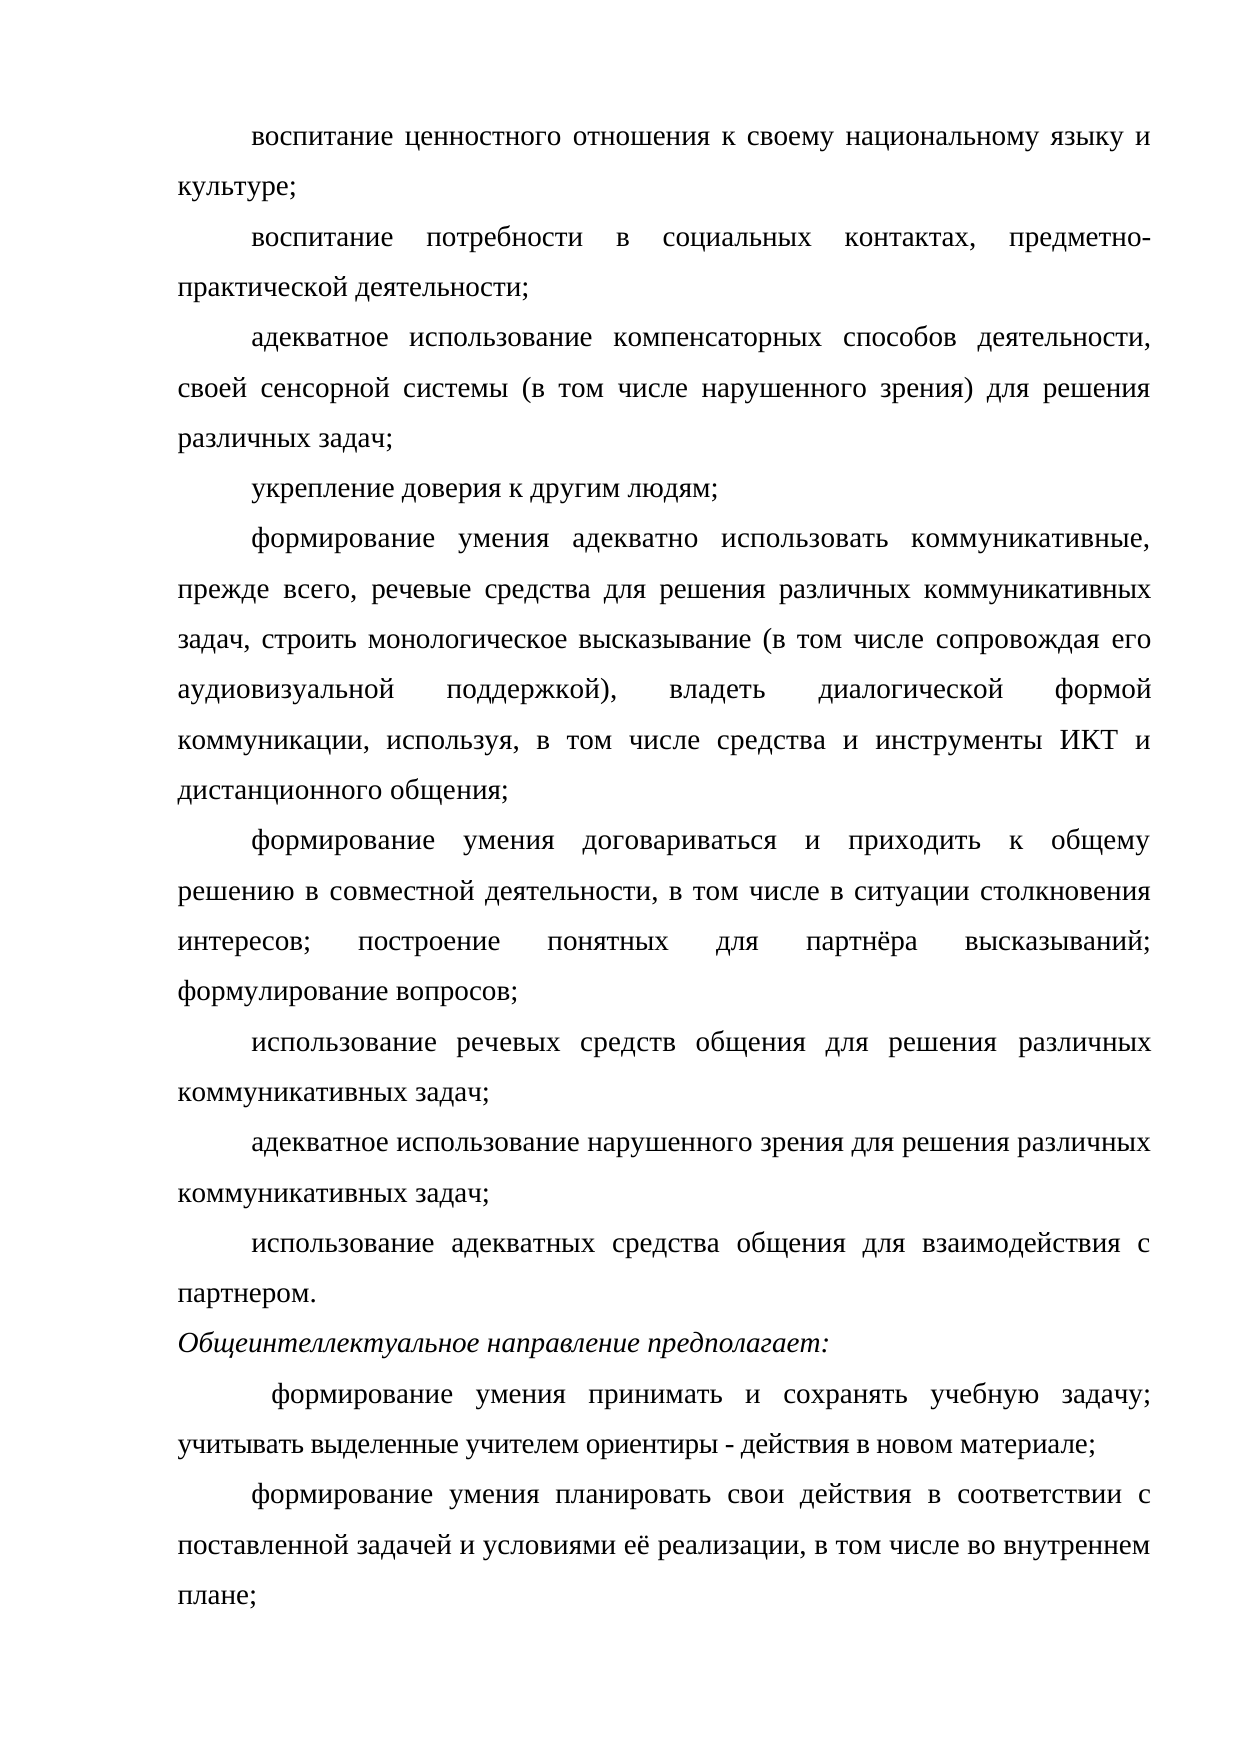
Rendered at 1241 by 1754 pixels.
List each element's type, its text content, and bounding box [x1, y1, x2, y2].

text Общеинтеллектуальное направление предполагает: [177, 1326, 1152, 1359]
text укрепление доверия к другим людям; [251, 470, 1152, 504]
text адекватное использование нарушенного зрения для решения различных коммуникативных задач; [177, 1124, 1152, 1208]
text формирование умения принимать и сохранять учебную задачу; учитывать выделенные учителем ориентиры - действия в новом материале; [177, 1376, 1152, 1460]
text формирование умения адекватно использовать коммуникативные, прежде всего, речевые средства для решения различных коммуникативных задач, строить монологическое высказывание (в том числе сопровождая его аудиовизуальной поддержкой), владеть диалогической формой коммуникации, используя, в том числе средства и инструменты ИКТ и дистанционного общения; [177, 521, 1152, 806]
text использование речевых средств общения для решения различных коммуникативных задач; [177, 1024, 1152, 1108]
text формирование умения договариваться и приходить к общему решению в совместной деятельности, в том числе в ситуации столкновения интересов; построение понятных для партнёра высказываний; формулирование вопросов; [177, 822, 1152, 1007]
text воспитание ценностного отношения к своему национальному языку и культуре; [177, 118, 1152, 202]
text адекватное использование компенсаторных способов деятельности, своей сенсорной системы (в том числе нарушенного зрения) для решения различных задач; [177, 319, 1152, 453]
text использование адекватных средства общения для взаимодействия с партнером. [177, 1225, 1152, 1309]
text воспитание потребности в социальных контактах, предметно-практической деятельности; [177, 219, 1152, 303]
text формирование умения планировать свои действия в соответствии с поставленной задачей и условиями её реализации, в том числе во внутреннем плане; [177, 1477, 1152, 1611]
